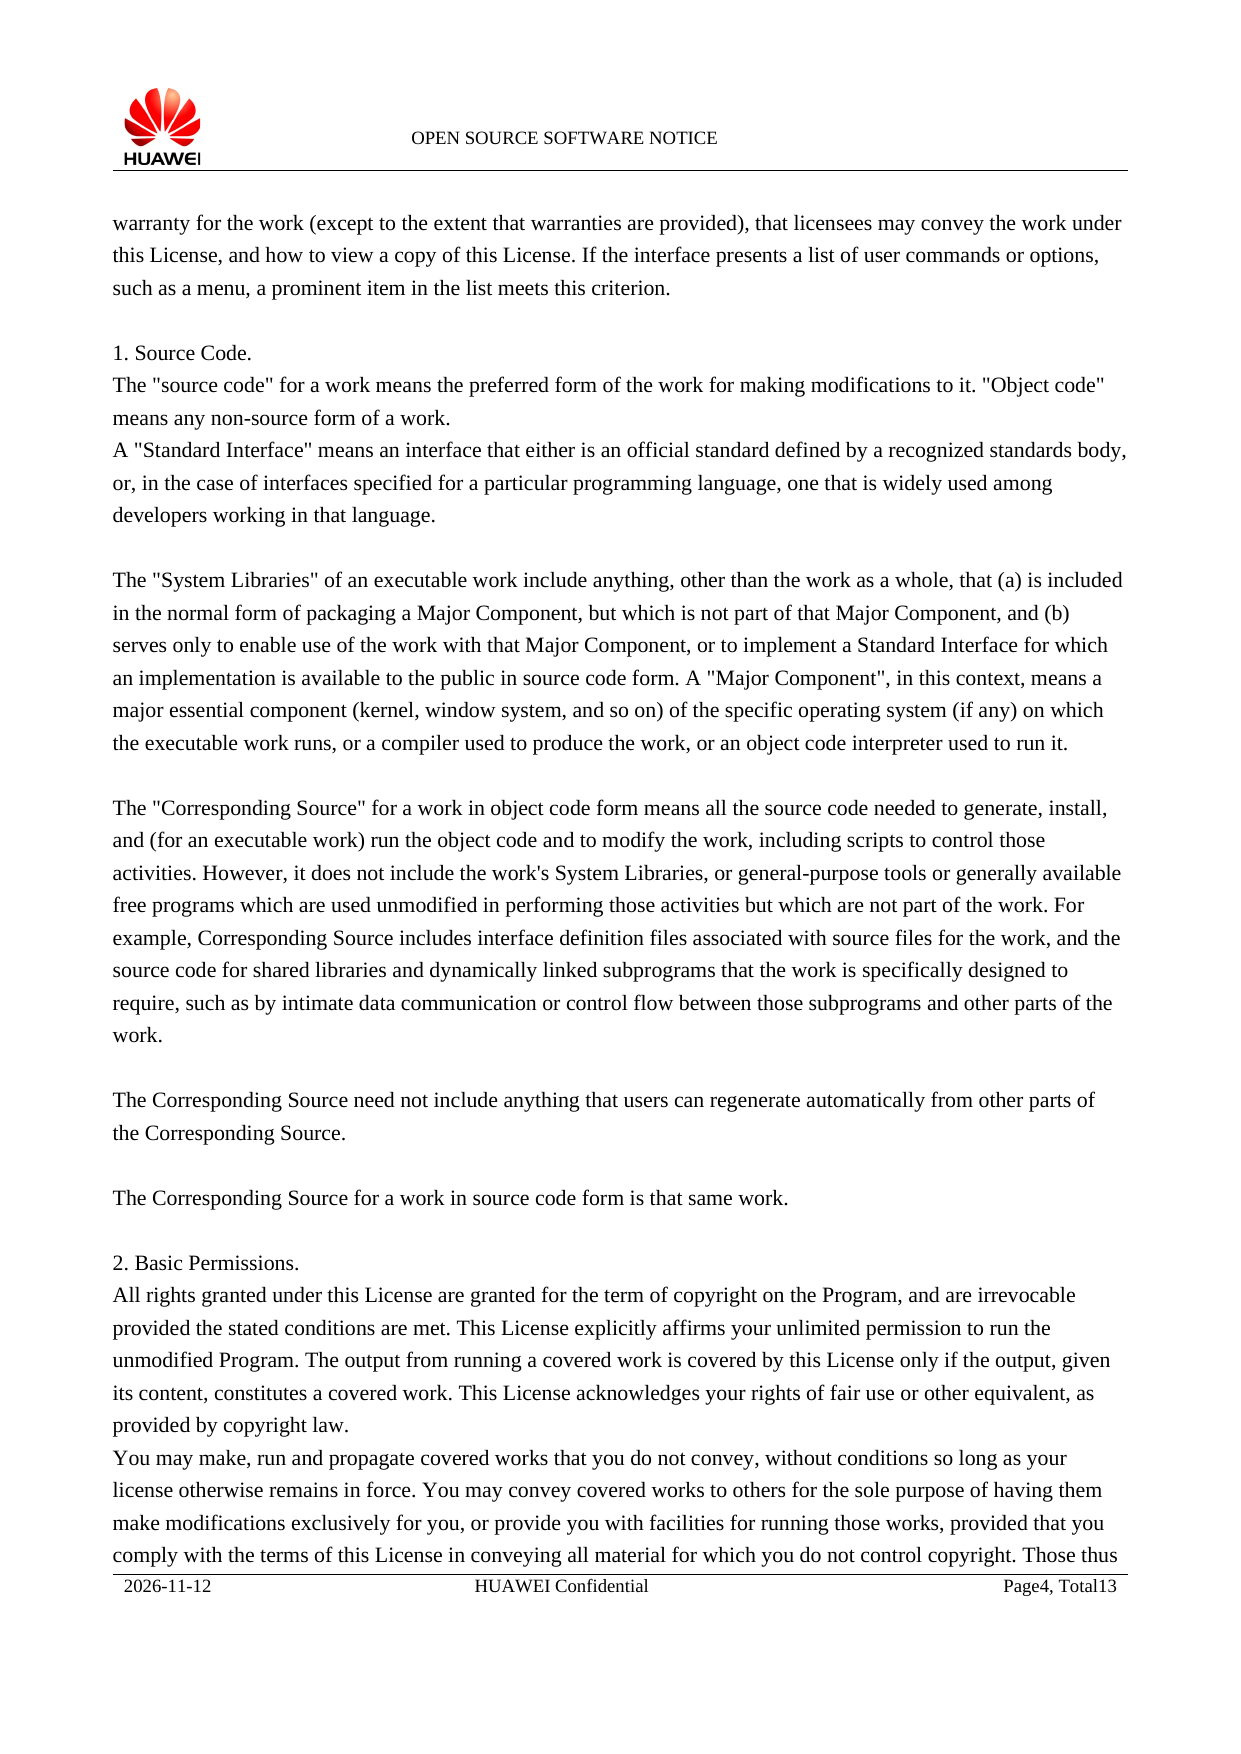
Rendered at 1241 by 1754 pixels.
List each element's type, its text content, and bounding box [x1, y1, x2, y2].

picture [124, 88, 201, 165]
